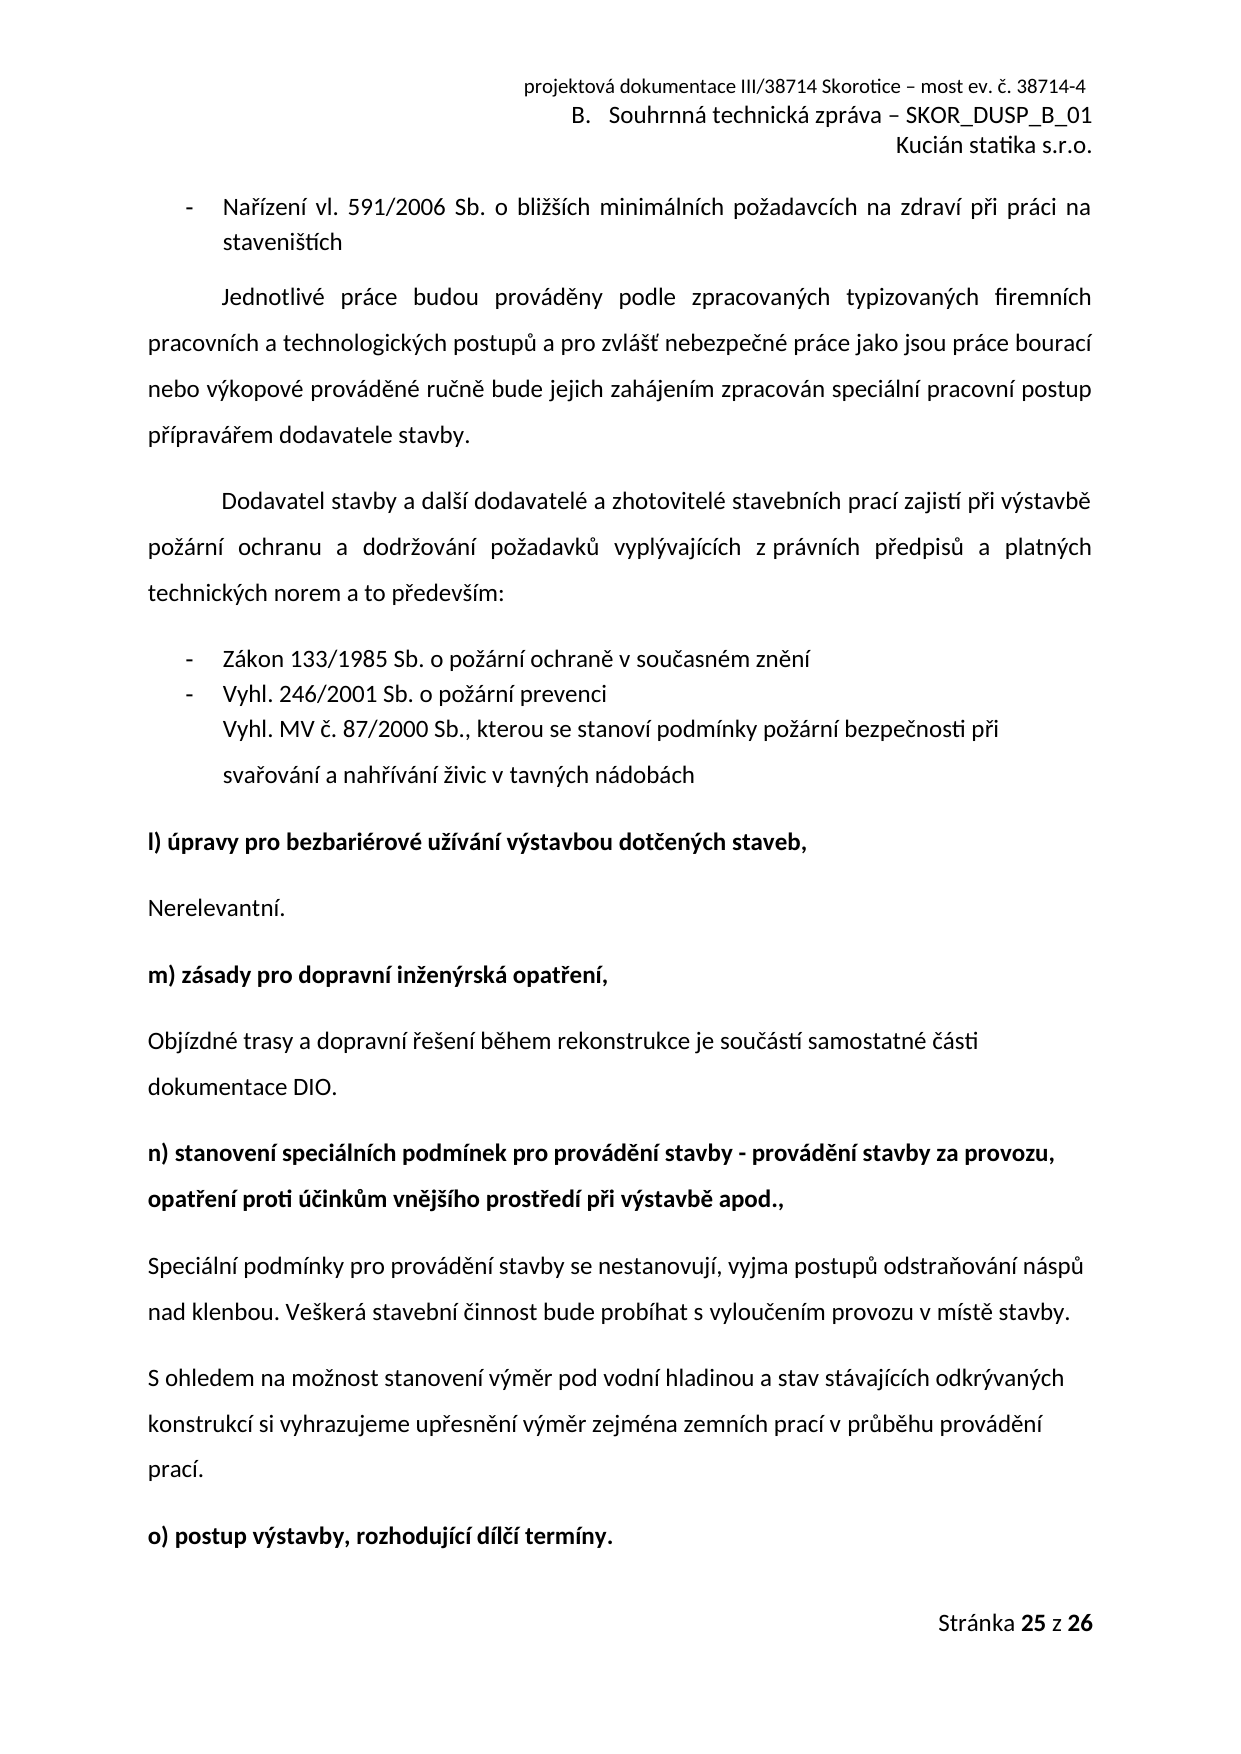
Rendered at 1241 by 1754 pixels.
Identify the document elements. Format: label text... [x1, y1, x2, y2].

text o) postup výstavby, rozhodující dílčí termíny. [148, 1520, 1093, 1551]
text n) stanovení speciálních podmínek pro provádění stavby - provádění stavby za provozu, opatření proti účinkům vnějšího prostředí při výstavbě apod., [148, 1138, 1093, 1214]
text Speciální podmínky pro provádění stavby se nestanovují, vyjma postupů odstraňování náspů nad klenbou. Veškerá stavební činnost bude probíhat s vyloučením provozu v místě stavby. [148, 1250, 1093, 1326]
text m) zásady pro dopravní inženýrská opatření, [148, 959, 1093, 989]
list Vyhl. MV č. 87/2000 Sb., kterou se stanoví podmínky požární bezpečnosti při svařování a nahřívání živic v tavných nádobách [223, 713, 1093, 789]
list Nařízení vl. 591/2006 Sb. o bližších minimálních požadavcích na zdraví při práci na staveništích [185, 191, 1093, 256]
list Zákon 133/1985 Sb. o požární ochraně v současném znění [185, 643, 1093, 674]
list Vyhl. 246/2001 Sb. o požární prevenci [185, 678, 1093, 709]
text S ohledem na možnost stanovení výměr pod vodní hladinou a stav stávajících odkrývaných konstrukcí si vyhrazujeme upřesnění výměr zejména zemních prací v průběhu provádění prací. [148, 1362, 1093, 1484]
text Dodavatel stavby a další dodavatelé a zhotovitelé stavebních prací zajistí při výstavbě požární ochranu a dodržování požadavků vyplývajících z právních předpisů a platných technických norem a to především: [148, 485, 1093, 607]
text Nerelevantní. [148, 892, 1093, 923]
text Objízdné trasy a dopravní řešení během rekonstrukce je součástí samostatné části dokumentace DIO. [148, 1025, 1093, 1102]
text l) úpravy pro bezbariérové užívání výstavbou dotčených staveb, [148, 826, 1093, 856]
text Jednotlivé práce budou prováděny podle zpracovaných typizovaných firemních pracovních a technologických postupů a pro zvlášť nebezpečné práce jako jsou práce bourací nebo výkopové prováděné ručně bude jejich zahájením zpracován speciální pracovní postup přípravářem dodavatele stavby. [148, 282, 1093, 449]
